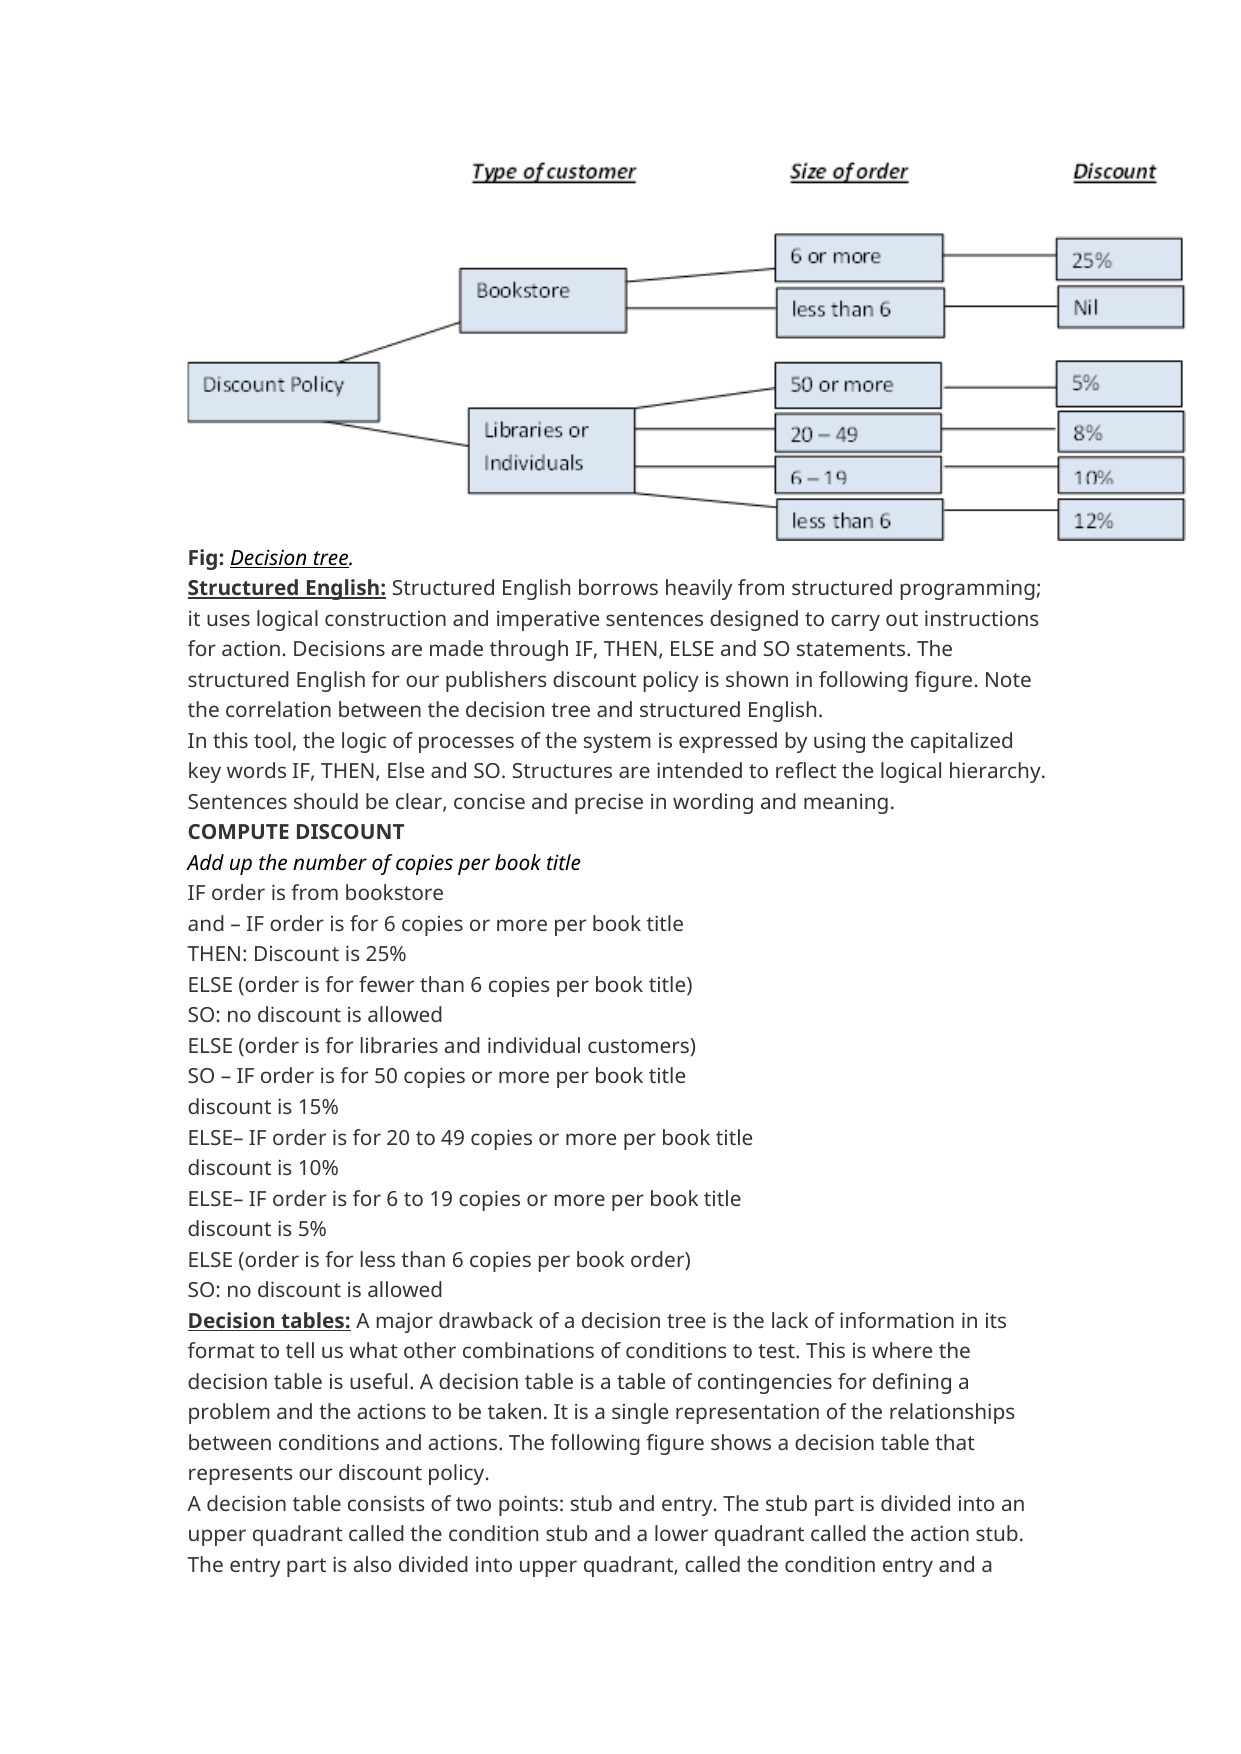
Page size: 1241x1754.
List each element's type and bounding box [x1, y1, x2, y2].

picture [187, 150, 1186, 541]
text [187, 541, 1053, 1578]
